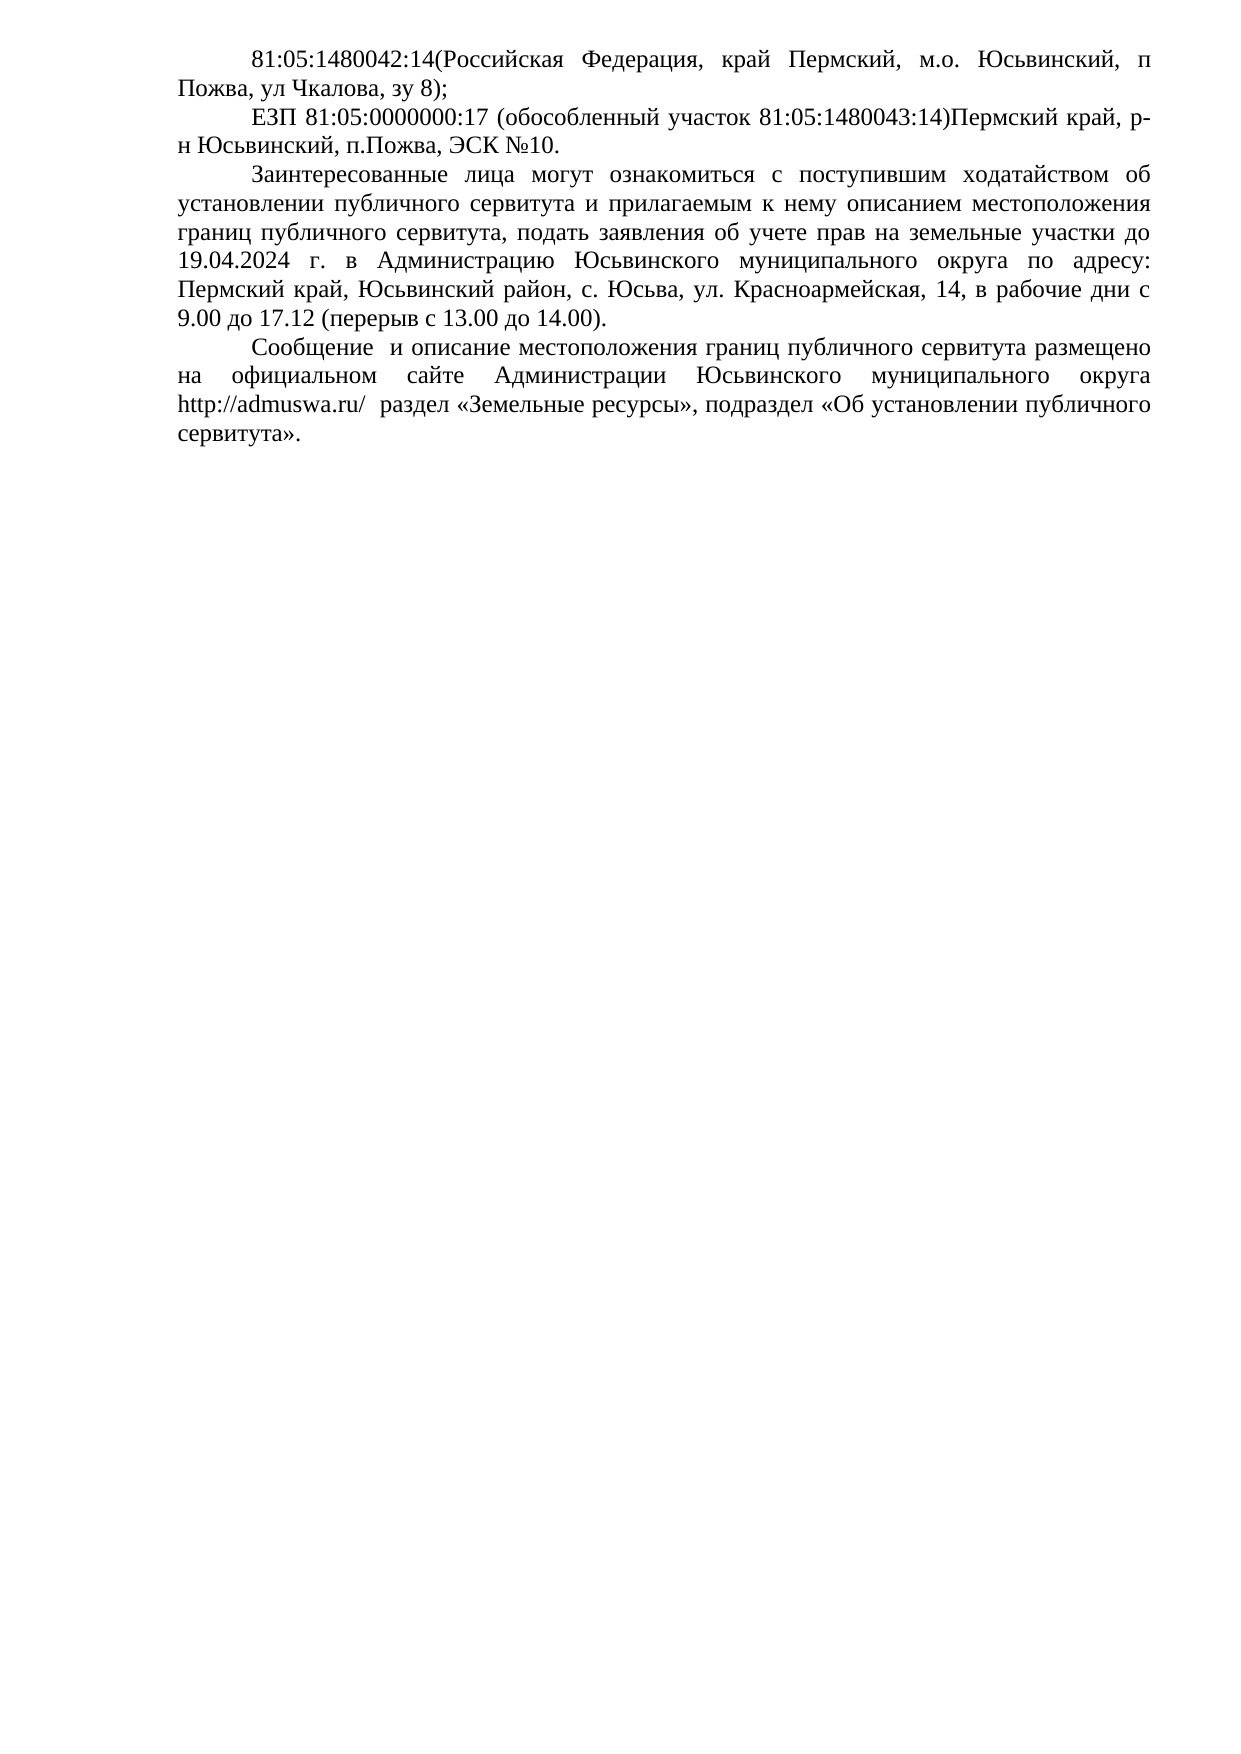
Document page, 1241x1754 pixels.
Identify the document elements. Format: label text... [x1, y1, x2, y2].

text Заинтересованные лица могут ознакомиться с поступившим ходатайством об установлении публичного сервитута и прилагаемым к нему описанием местоположения границ публичного сервитута, подать заявления об учете прав на земельные участки до 19.04.2024 г. в Администрацию Юсьвинского муниципального округа по адресу: Пермский край, Юсьвинский район, с. Юсьва, ул. Красноармейская, 14, в рабочие дни с 9.00 до 17.12 (перерыв с 13.00 до 14.00). [177, 159, 1152, 332]
text 81:05:1480042:14(Российская Федерация, край Пермский, м.о. Юсьвинский, п Пожва, ул Чкалова, зу 8); [177, 44, 1152, 102]
text ЕЗП 81:05:0000000:17 (обособленный участок 81:05:1480043:14)Пермский край, р-н Юсьвинский, п.Пожва, ЭСК №10. [177, 102, 1152, 159]
text Сообщение и описание местоположения границ публичного сервитута размещено на официальном сайте Администрации Юсьвинского муниципального округа http://admuswa.ru/ раздел «Земельные ресурсы», подраздел «Об установлении публичного сервитута». [177, 332, 1152, 447]
